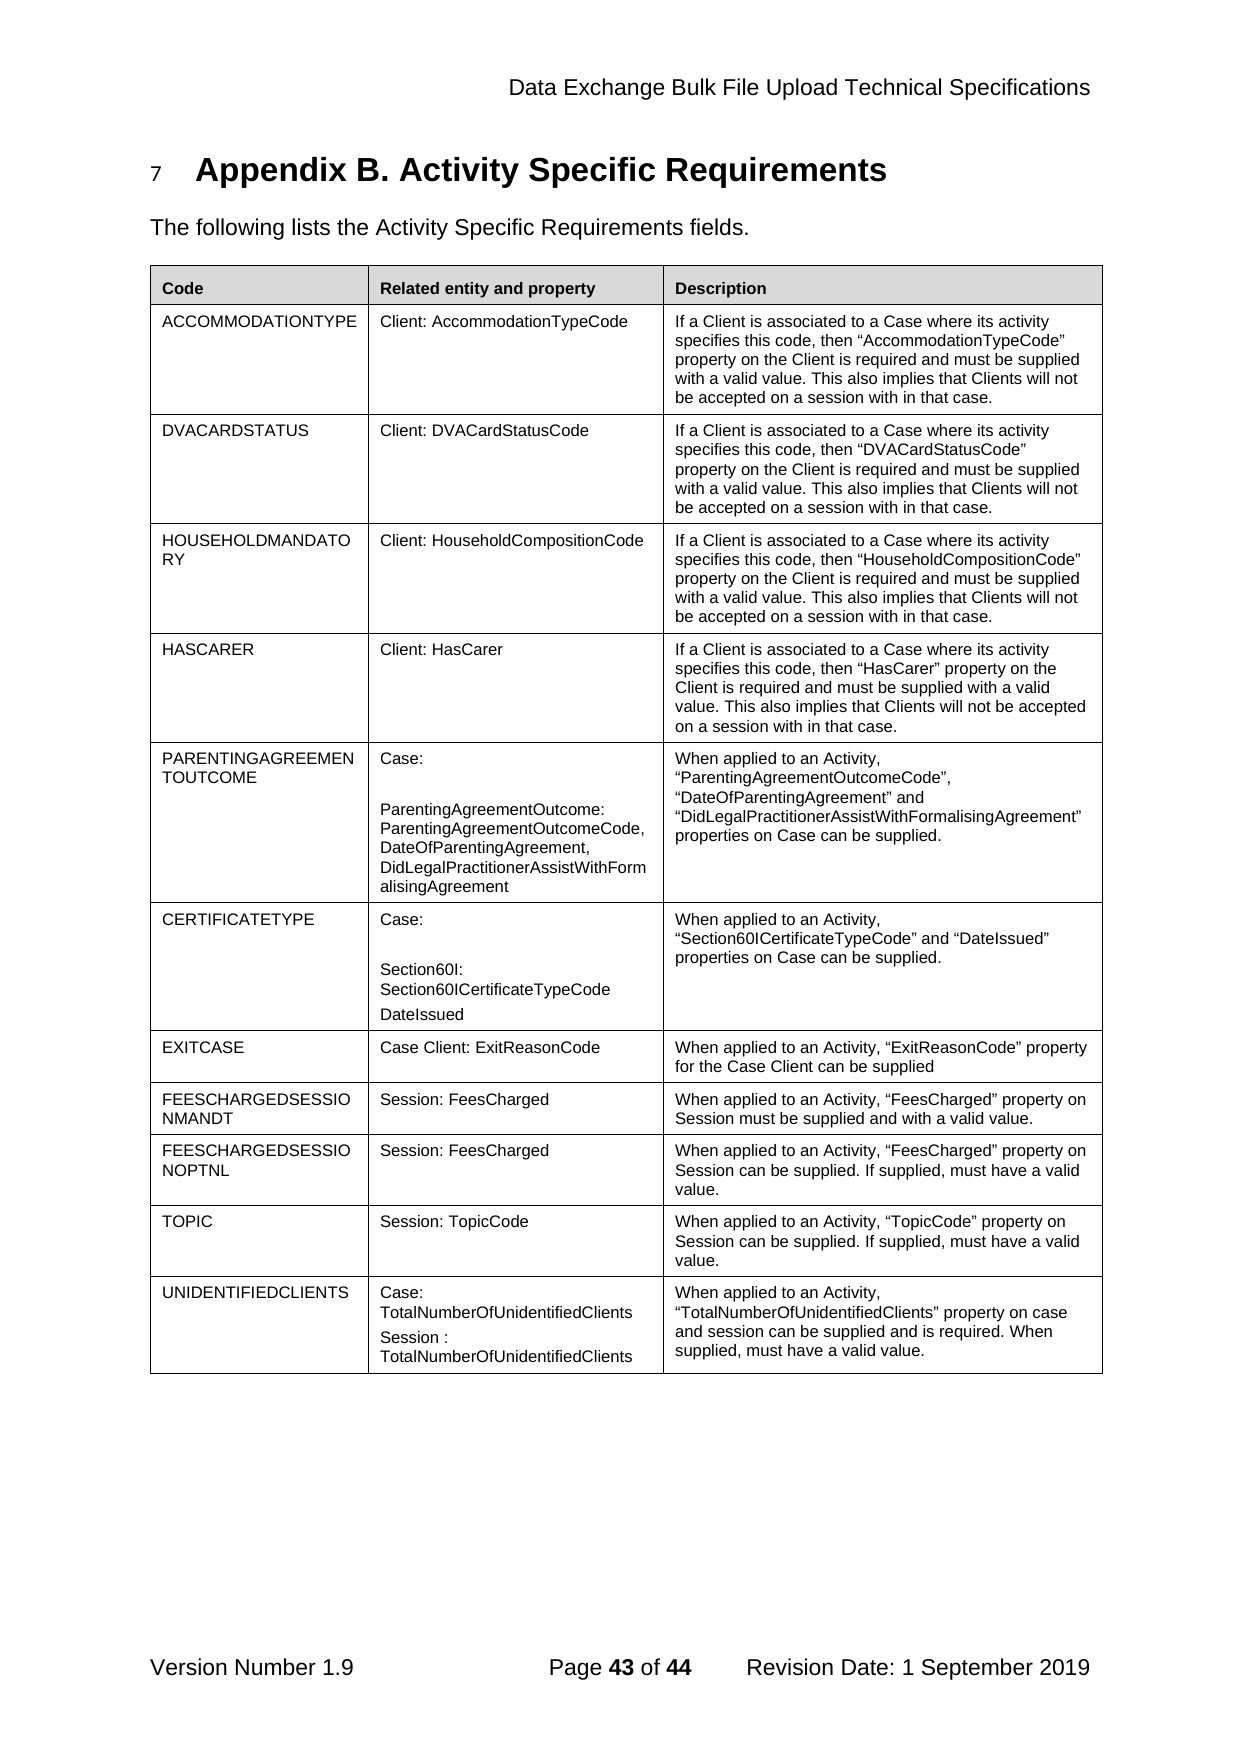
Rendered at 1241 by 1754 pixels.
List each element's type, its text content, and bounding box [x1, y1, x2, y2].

table_header Related entity and property [369, 266, 663, 304]
table_cell When applied to an Activity, “ExitReasonCode” property for the Case Client can be supplied [664, 1031, 1102, 1082]
table_cell Case Client: ExitReasonCode [369, 1031, 663, 1082]
table_cell When applied to an Activity, “FeesCharged” property on Session can be supplied. If supplied, must have a valid value. [664, 1135, 1102, 1205]
table_header Code [151, 266, 368, 304]
table_cell If a Client is associated to a Case where its activity specifies this code, then “DVACardStatusCode” property on the Client is required and must be supplied with a valid value. This also implies that Clients will not be accepted on a session with in that case. [664, 415, 1102, 523]
text The following lists the Activity Specific Requirements fields. [150, 214, 1090, 240]
table_header Description [664, 266, 1102, 304]
table_cell If a Client is associated to a Case where its activity specifies this code, then “HouseholdCompositionCode” property on the Client is required and must be supplied with a valid value. This also implies that Clients will not be accepted on a session with in that case. [664, 524, 1102, 632]
table_cell ACCOMMODATIONTYPE [151, 305, 368, 414]
table_cell If a Client is associated to a Case where its activity specifies this code, then “HasCarer” property on the Client is required and must be supplied with a valid value. This also implies that Clients will not be accepted on a session with in that case. [664, 634, 1102, 742]
table_cell Client: DVACardStatusCode [369, 415, 663, 523]
table_cell HOUSEHOLDMANDATORY [151, 524, 368, 632]
table_cell If a Client is associated to a Case where its activity specifies this code, then “AccommodationTypeCode” property on the Client is required and must be supplied with a valid value. This also implies that Clients will not be accepted on a session with in that case. [664, 305, 1102, 414]
subtitle Appendix B. Activity Specific Requirements [150, 150, 1090, 188]
table_cell Case: Section60I: Section60ICertificateTypeCode DateIssued [369, 903, 663, 1030]
table_cell FEESCHARGEDSESSIONMANDT [151, 1083, 368, 1134]
table_cell When applied to an Activity, “TopicCode” property on Session can be supplied. If supplied, must have a valid value. [664, 1206, 1102, 1276]
table_cell Session: FeesCharged [369, 1083, 663, 1134]
table_cell HASCARER [151, 634, 368, 742]
table_cell Session: TopicCode [369, 1206, 663, 1276]
table_cell Session: FeesCharged [369, 1135, 663, 1205]
table_cell UNIDENTIFIEDCLIENTS [151, 1277, 368, 1372]
table_cell Case: ParentingAgreementOutcome: ParentingAgreementOutcomeCode, DateOfParentingAgreement, DidLegalPractitionerAssistWithFormalisingAgreement [369, 743, 663, 902]
table_cell FEESCHARGEDSESSIONOPTNL [151, 1135, 368, 1205]
table_cell EXITCASE [151, 1031, 368, 1082]
table_cell PARENTINGAGREEMENTOUTCOME [151, 743, 368, 902]
table_cell Case: TotalNumberOfUnidentifiedClients Session : TotalNumberOfUnidentifiedClients [369, 1277, 663, 1372]
table_cell TOPIC [151, 1206, 368, 1276]
table_cell DVACARDSTATUS [151, 415, 368, 523]
table_cell When applied to an Activity, “TotalNumberOfUnidentifiedClients” property on case and session can be supplied and is required. When supplied, must have a valid value. [664, 1277, 1102, 1372]
table_cell When applied to an Activity, “FeesCharged” property on Session must be supplied and with a valid value. [664, 1083, 1102, 1134]
table_cell Client: HouseholdCompositionCode [369, 524, 663, 632]
table_cell CERTIFICATETYPE [151, 903, 368, 1030]
table_cell Client: HasCarer [369, 634, 663, 742]
table_cell When applied to an Activity, “Section60ICertificateTypeCode” and “DateIssued” properties on Case can be supplied. [664, 903, 1102, 1030]
table_cell Client: AccommodationTypeCode [369, 305, 663, 414]
table_cell When applied to an Activity, “ParentingAgreementOutcomeCode”, “DateOfParentingAgreement” and “DidLegalPractitionerAssistWithFormalisingAgreement” properties on Case can be supplied. [664, 743, 1102, 902]
